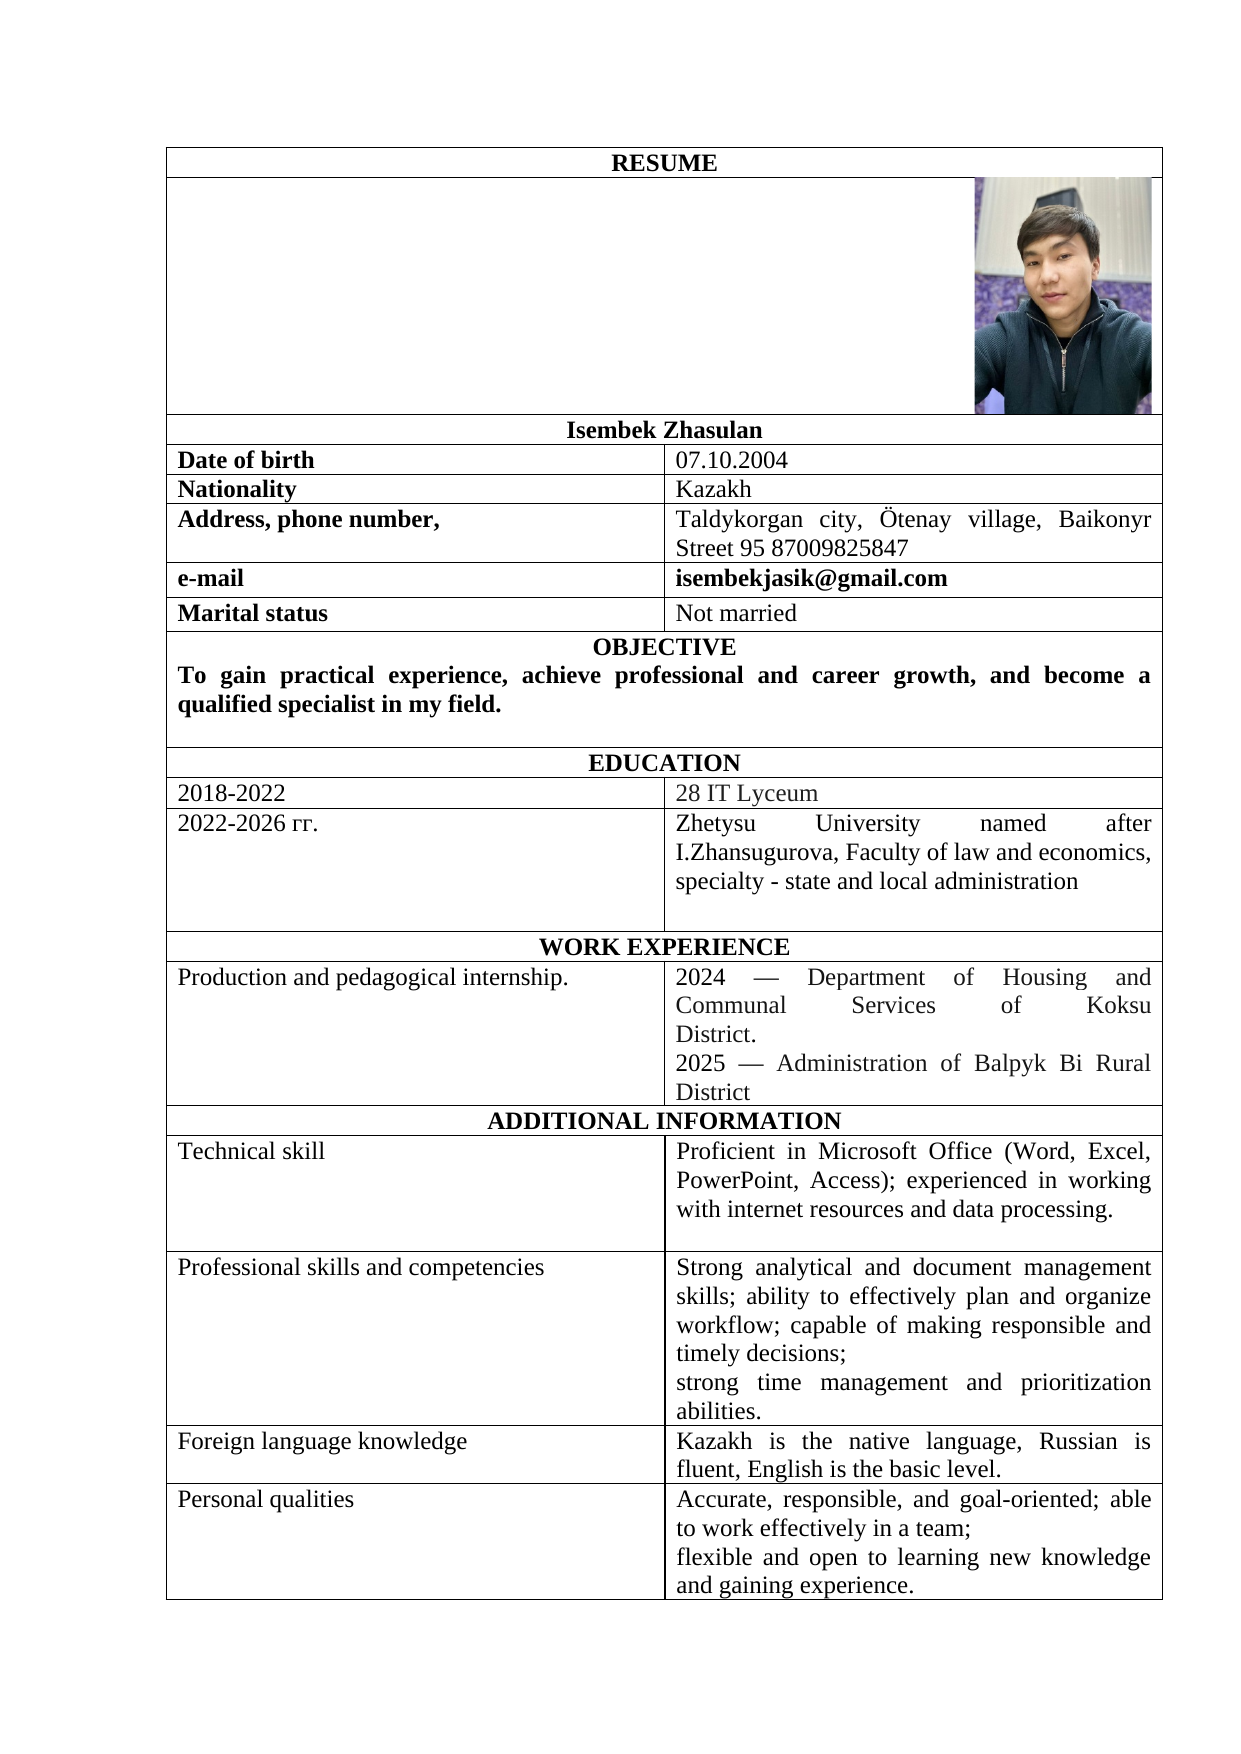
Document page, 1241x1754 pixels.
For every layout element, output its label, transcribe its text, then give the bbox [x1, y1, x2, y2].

table_cell Proficient in Microsoft Office (Word, Excel, PowerPoint, Access); experienced in working with internet resources and data processing. [666, 1136, 1162, 1251]
table_cell Foreign language knowledge [167, 1426, 664, 1483]
table_cell e-mail [167, 563, 664, 597]
table_cell [1152, 178, 1162, 414]
table_cell Production and pedagogical internship. [167, 962, 664, 1105]
table_cell Professional skills and competencies [167, 1252, 664, 1425]
table_cell Zhetysu University named after I.Zhansugurova, Faculty of law and economics, specialty - state and local administration [665, 809, 1162, 931]
table_cell Nationality [167, 475, 664, 503]
table_cell Personal qualities [167, 1484, 664, 1599]
table_cell EDUCATION [167, 748, 1162, 777]
table_cell OBJECTIVE To gain practical experience, achieve professional and career growth, and become a qualified specialist in my field. [167, 632, 1162, 747]
table_cell Strong analytical and document management skills; ability to effectively plan and organize workflow; capable of making responsible and timely decisions; strong time management and prioritization abilities. [666, 1252, 1162, 1425]
table_cell WORK EXPERIENCE [167, 932, 1162, 961]
table_cell Kazakh [665, 475, 1162, 503]
table_cell ADDITIONAL INFORMATION [167, 1106, 1162, 1135]
table_cell Kazakh is the native language, Russian is fluent, English is the basic level. [666, 1426, 1162, 1483]
table_cell Technical skill [167, 1136, 664, 1251]
table_cell Marital status [167, 598, 664, 631]
table_cell Date of birth [167, 445, 664, 473]
table_cell Accurate, responsible, and goal-oriented; able to work effectively in a team; flexible and open to learning new knowledge and gaining experience. [666, 1484, 1162, 1599]
table_cell isembekjasik@gmail.com [665, 563, 1162, 597]
table_header RESUME [167, 148, 1162, 177]
table_cell 2024 — Department of Housing and Communal Services of Koksu District. 2025 — Administration of Balpyk Bi Rural District [665, 962, 1162, 1105]
table_cell 28 IT Lyceum [665, 778, 1162, 807]
table_cell 07.10.2004 [665, 445, 1162, 473]
table_cell Taldykorgan city, Ötenay village, Baikonyr Street 95 87009825847 [665, 504, 1162, 562]
table_cell [167, 178, 974, 414]
table_cell 2018-2022 [167, 778, 664, 807]
table_cell Address, phone number, [167, 504, 664, 562]
table_cell 2022-2026 гг. [167, 809, 664, 931]
picture [974, 177, 1152, 414]
table_cell Isembek Zhasulan [167, 415, 1162, 444]
table_cell Not married [665, 598, 1162, 631]
